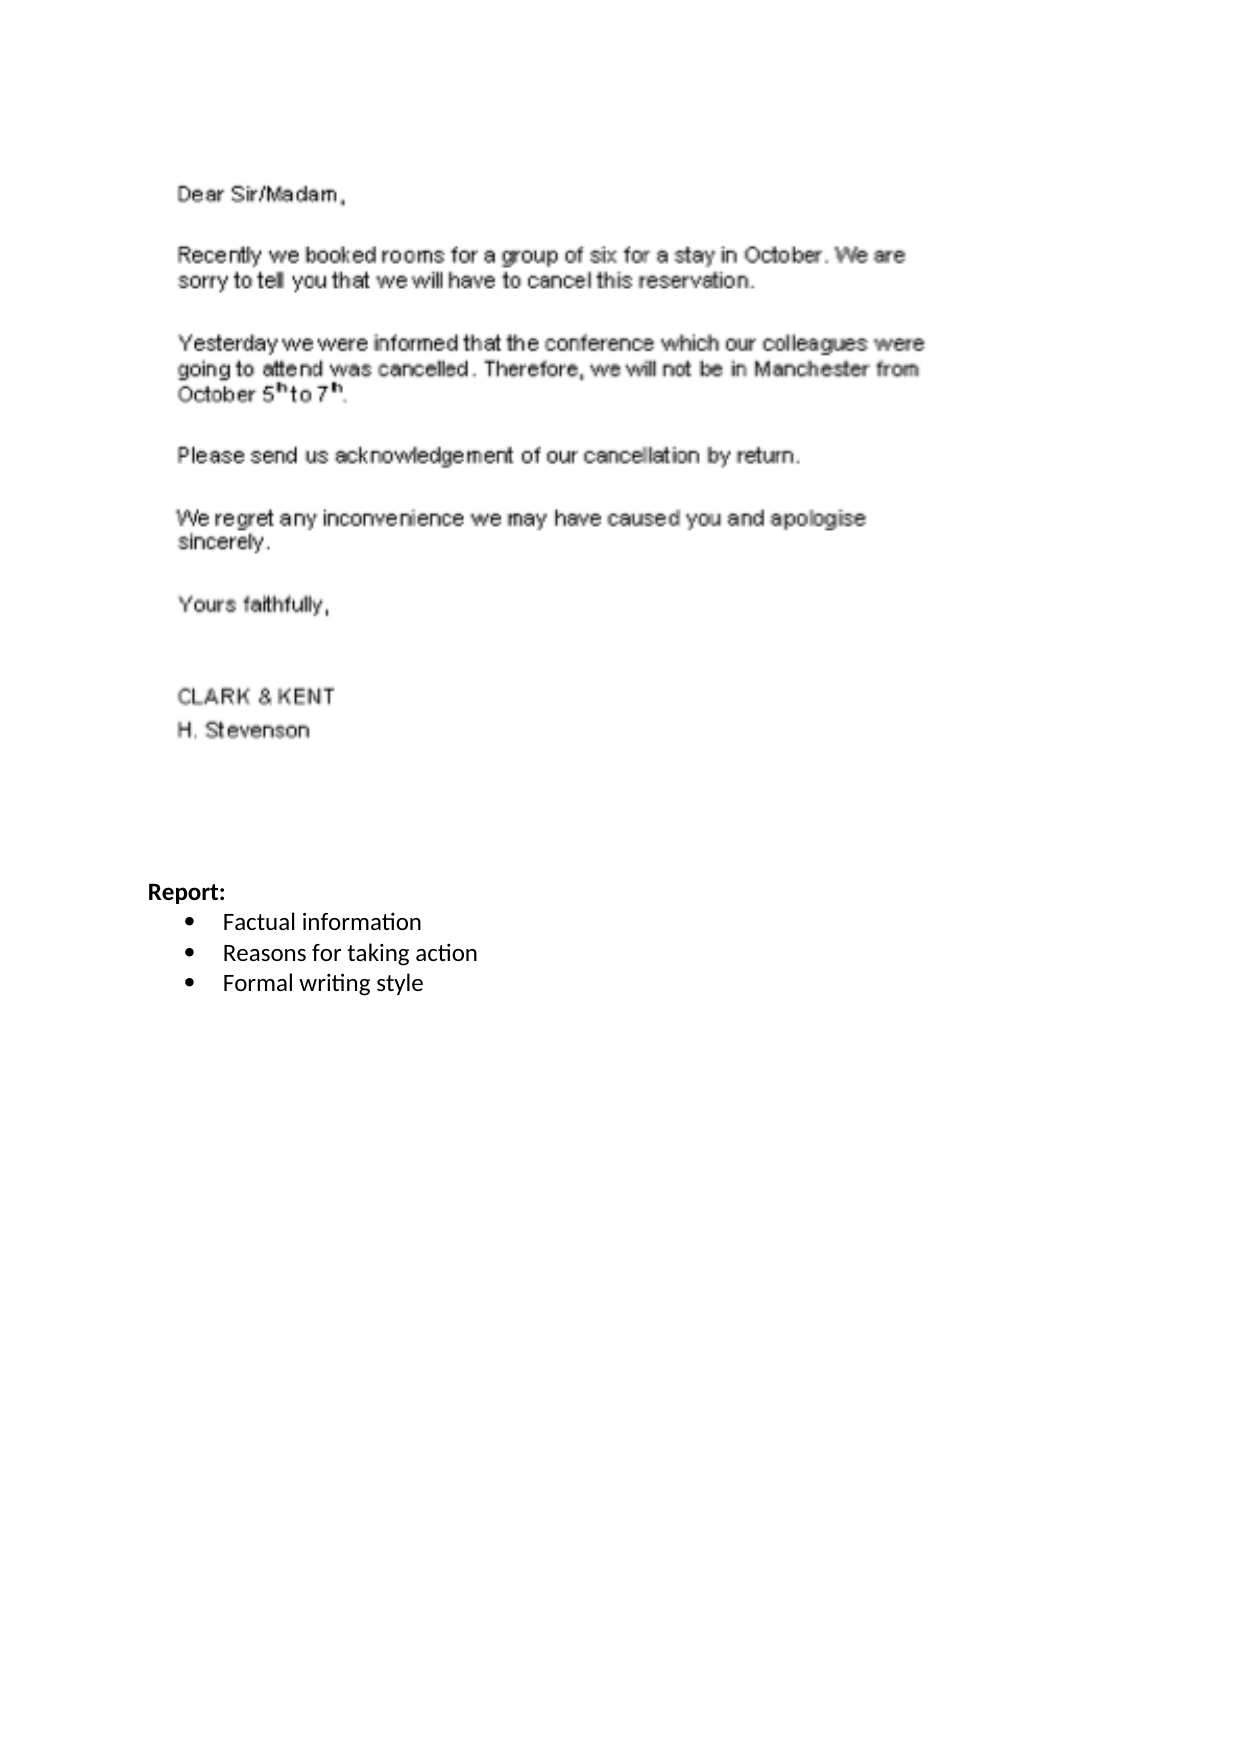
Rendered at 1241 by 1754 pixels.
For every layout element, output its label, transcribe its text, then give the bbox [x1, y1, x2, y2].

list Factual information [185, 907, 1093, 937]
list Reasons for taking action [185, 937, 1093, 968]
picture [147, 147, 1065, 846]
list Formal writing style [185, 968, 1093, 998]
text Report: [148, 876, 1093, 907]
